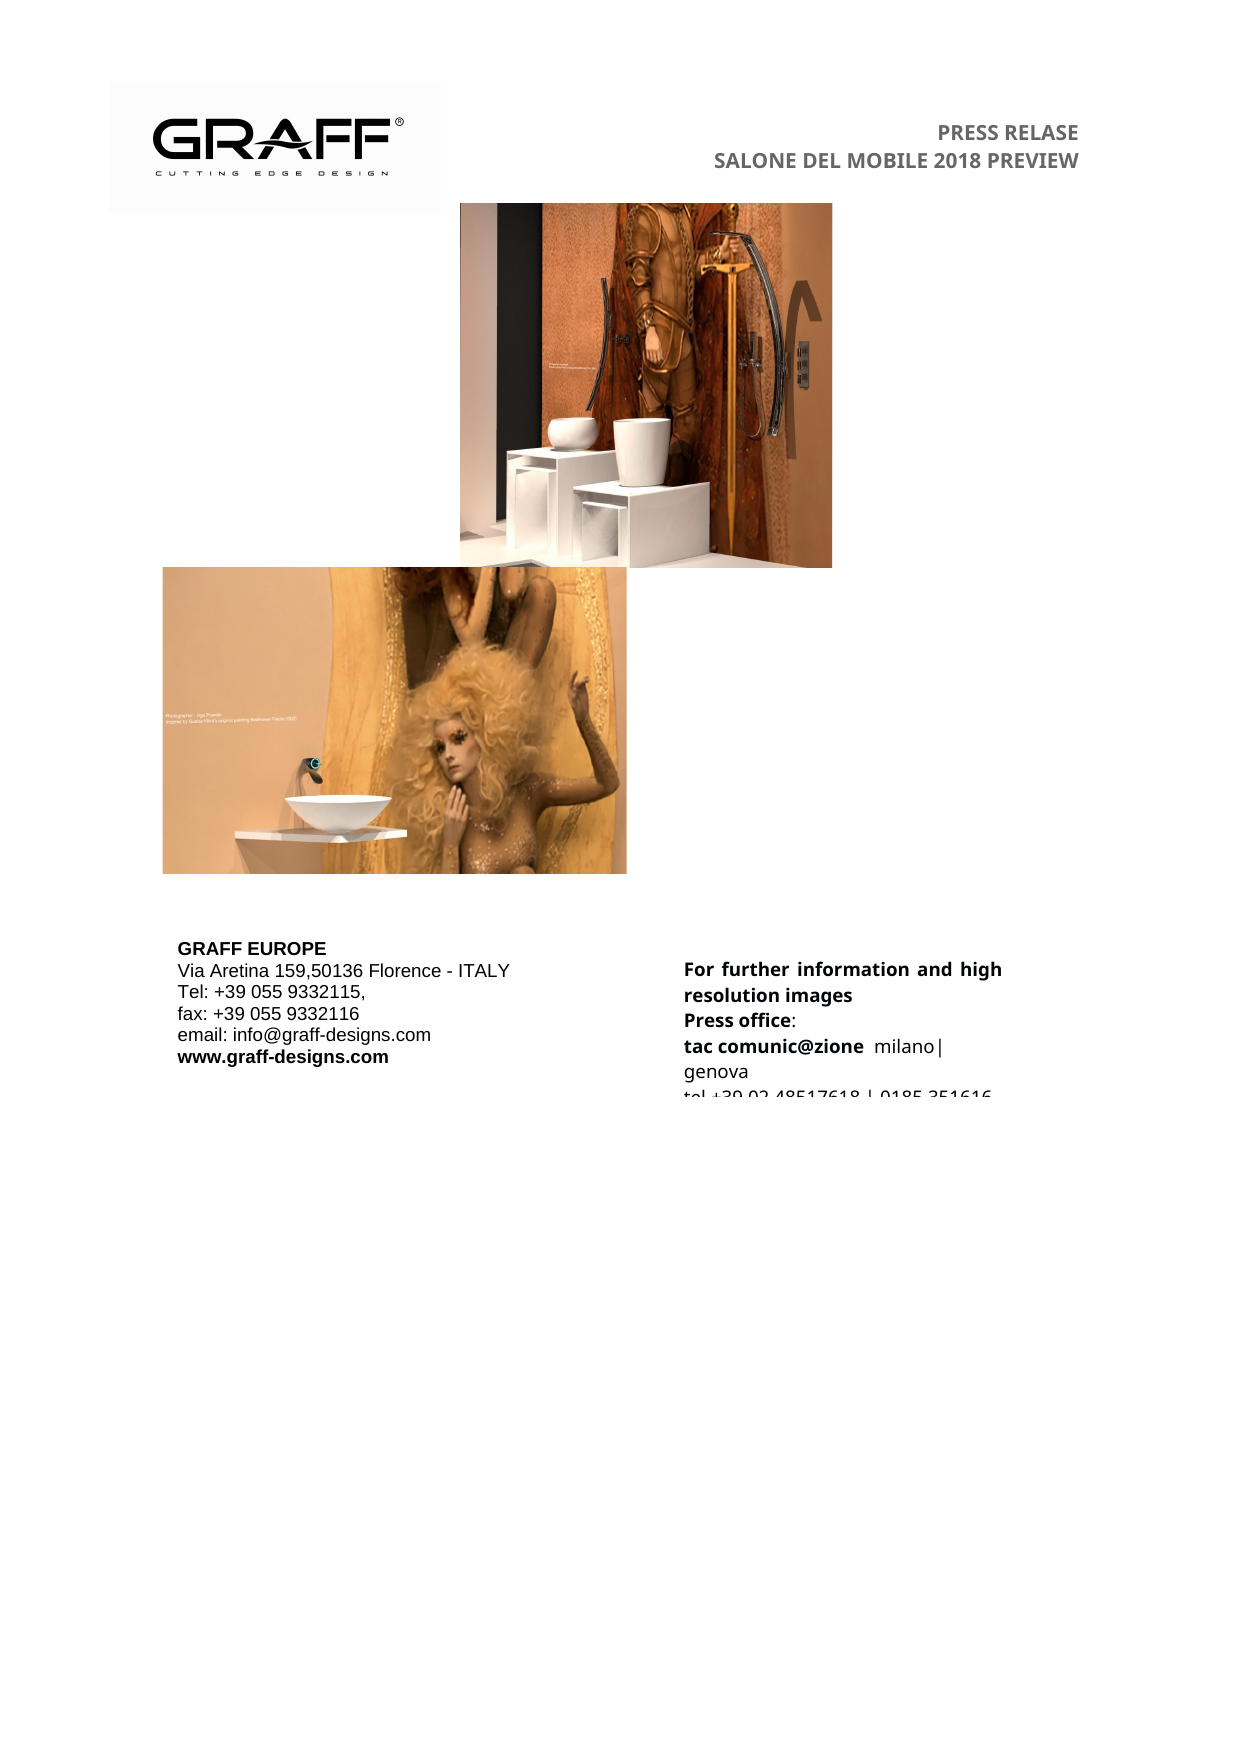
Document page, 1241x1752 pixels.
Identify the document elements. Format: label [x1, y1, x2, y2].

picture [162, 203, 833, 874]
picture [108, 81, 442, 213]
